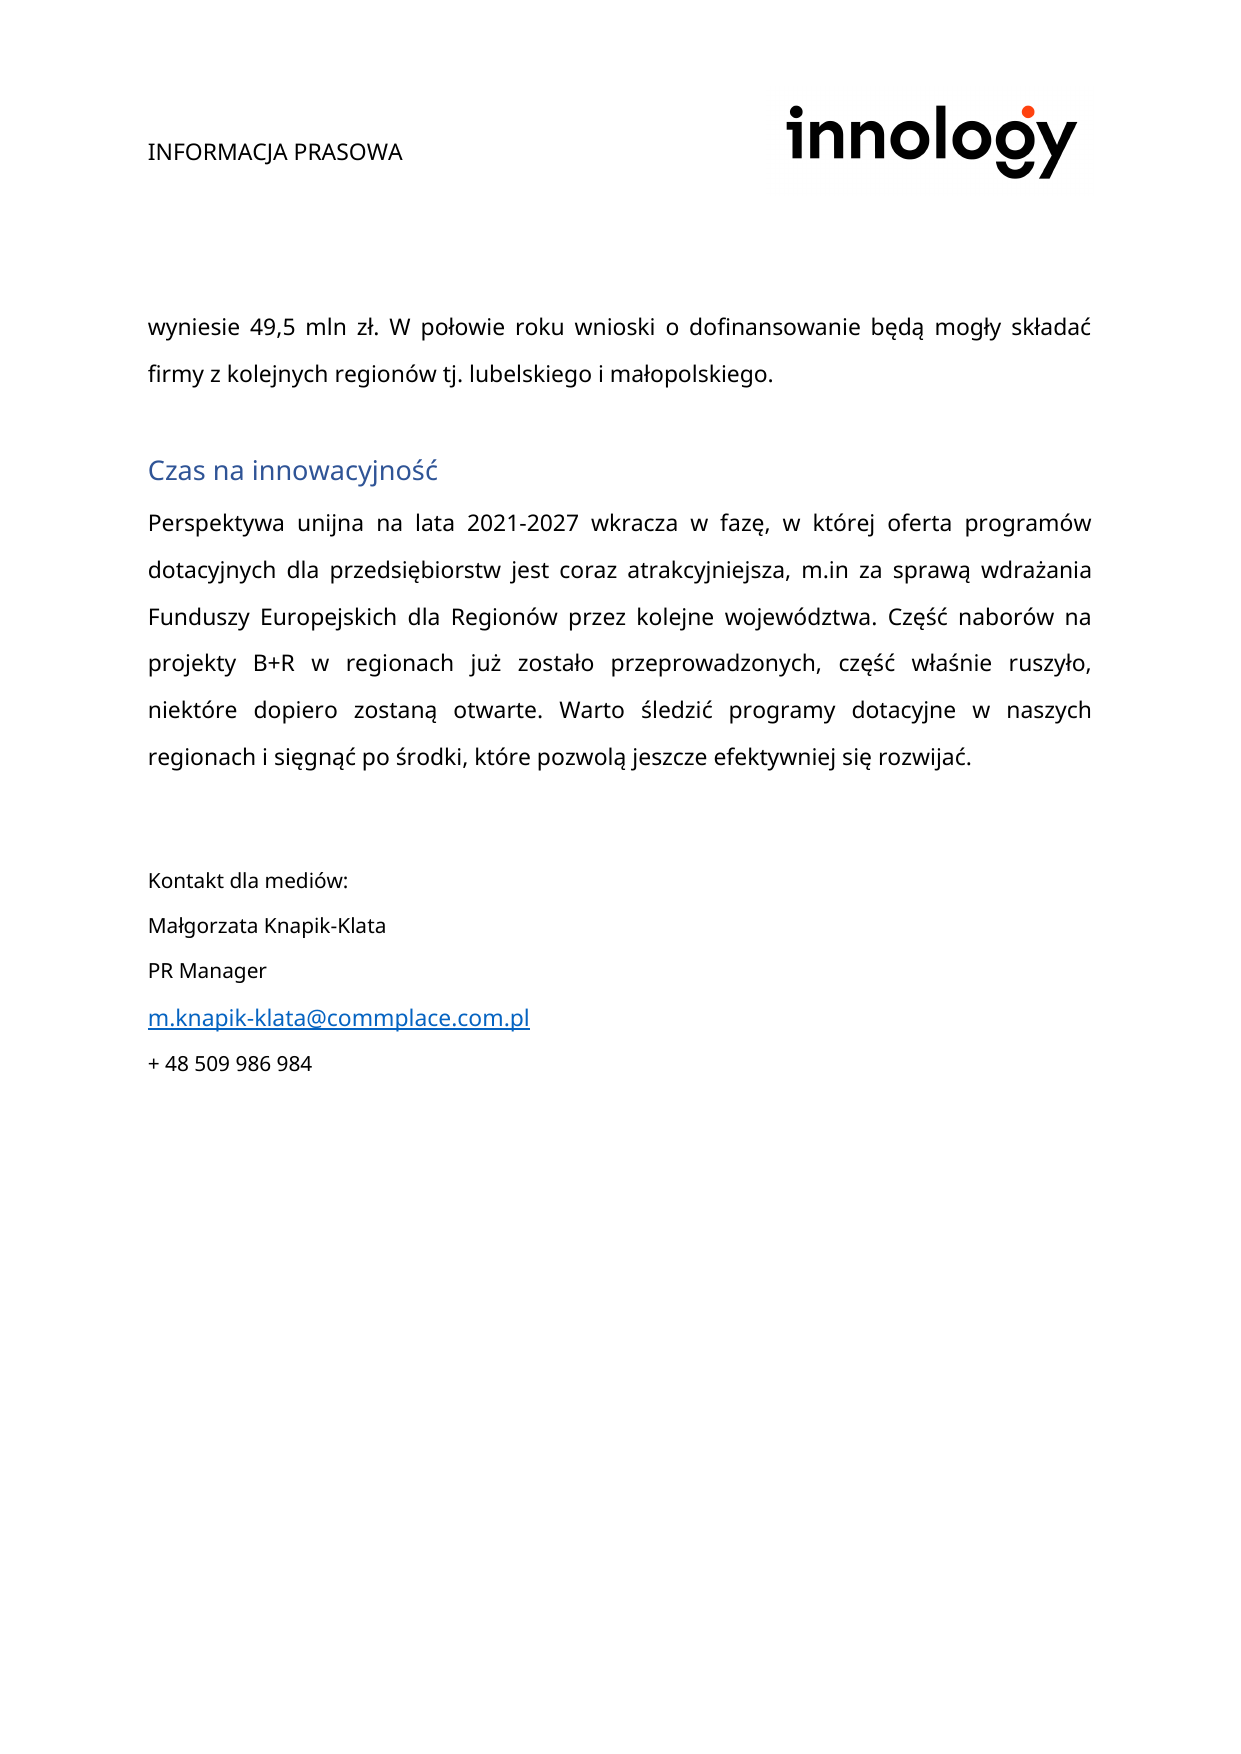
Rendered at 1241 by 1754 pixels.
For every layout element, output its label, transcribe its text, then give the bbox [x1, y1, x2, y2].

text + 48 509 986 984 [148, 1049, 1093, 1078]
text Perspektywa unijna na lata 2021-2027 wkracza w fazę, w której oferta programów dotacyjnych dla przedsiębiorstw jest coraz atrakcyjniejsza, m.in za sprawą wdrażania Funduszy Europejskich dla Regionów przez kolejne województwa. Część naborów na projekty B+R w regionach już zostało przeprowadzonych, część właśnie ruszyło, niektóre dopiero zostaną otwarte. Warto śledzić programy dotacyjne w naszych regionach i sięgnąć po środki, które pozwolą jeszcze efektywniej się rozwijać. [148, 507, 1093, 772]
subtitle Czas na innowacyjność [148, 451, 1093, 488]
text PR Manager [148, 956, 1093, 985]
picture [766, 86, 1094, 196]
text Kontakt dla mediów: [148, 866, 1093, 894]
text m.knapik-klata@commplace.com.pl [148, 1001, 1093, 1033]
text Małgorzata Knapik-Klata [148, 911, 1093, 940]
